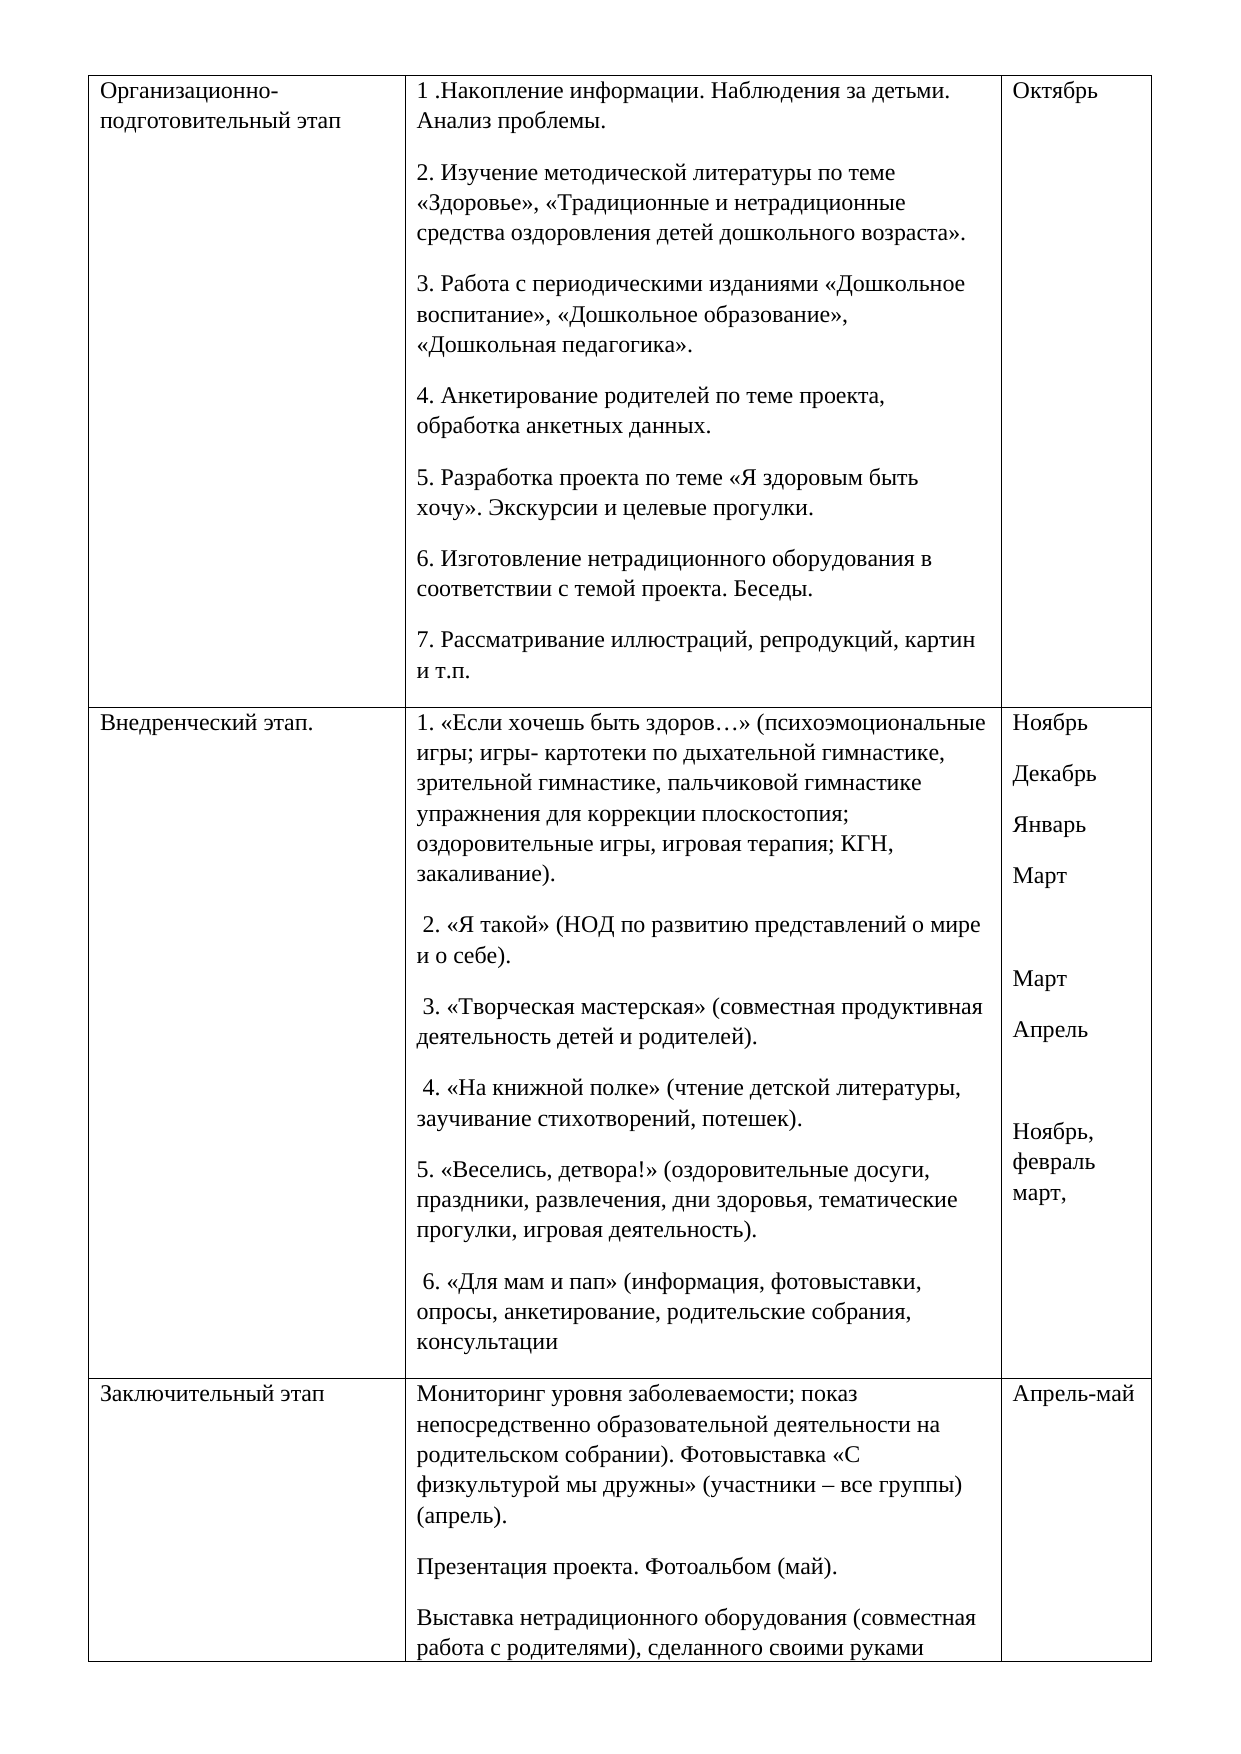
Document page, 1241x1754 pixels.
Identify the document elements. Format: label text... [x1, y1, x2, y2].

table_cell 1. «Если хочешь быть здоров…» (психоэмоциональные игры; игры- картотеки по дыхательной гимнастике, зрительной гимнастике, пальчиковой гимнастике упражнения для коррекции плоскостопия; оздоровительные игры, игровая терапия; КГН, закаливание). 2. «Я такой» (НОД по развитию представлений о мире и о себе). 3. «Творческая мастерская» (совместная продуктивная деятельность детей и родителей). 4. «На книжной полке» (чтение детской литературы, заучивание стихотворений, потешек). 5. «Веселись, детвора!» (оздоровительные досуги, праздники, развлечения, дни здоровья, тематические прогулки, игровая деятельность). 6. «Для мам и пап» (информация, фотовыставки, опросы, анкетирование, родительские собрания, консультации [406, 708, 1001, 1378]
table_cell Октябрь [1002, 76, 1151, 707]
table_cell Внедренческий этап. [89, 708, 405, 1378]
table_cell Заключительный этап [89, 1379, 405, 1661]
table_cell 1 .Накопление информации. Наблюдения за детьми. Анализ проблемы. 2. Изучение методической литературы по теме «Здоровье», «Традиционные и нетрадиционные средства оздоровления детей дошкольного возраста». 3. Работа с периодическими изданиями «Дошкольное воспитание», «Дошкольное образование», «Дошкольная педагогика». 4. Анкетирование родителей по теме проекта, обработка анкетных данных. 5. Разработка проекта по теме «Я здоровым быть хочу». Экскурсии и целевые прогулки. 6. Изготовление нетрадиционного оборудования в соответствии с темой проекта. Беседы. 7. Рассматривание иллюстраций, репродукций, картин и т.п. [406, 76, 1001, 707]
table_cell Организационно- подготовительный этап [89, 76, 405, 707]
table_cell Апрель-май [1002, 1379, 1151, 1661]
table_cell Ноябрь Декабрь Январь Март Март Апрель Ноябрь, февраль март, [1002, 708, 1151, 1378]
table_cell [406, 1379, 1001, 1661]
